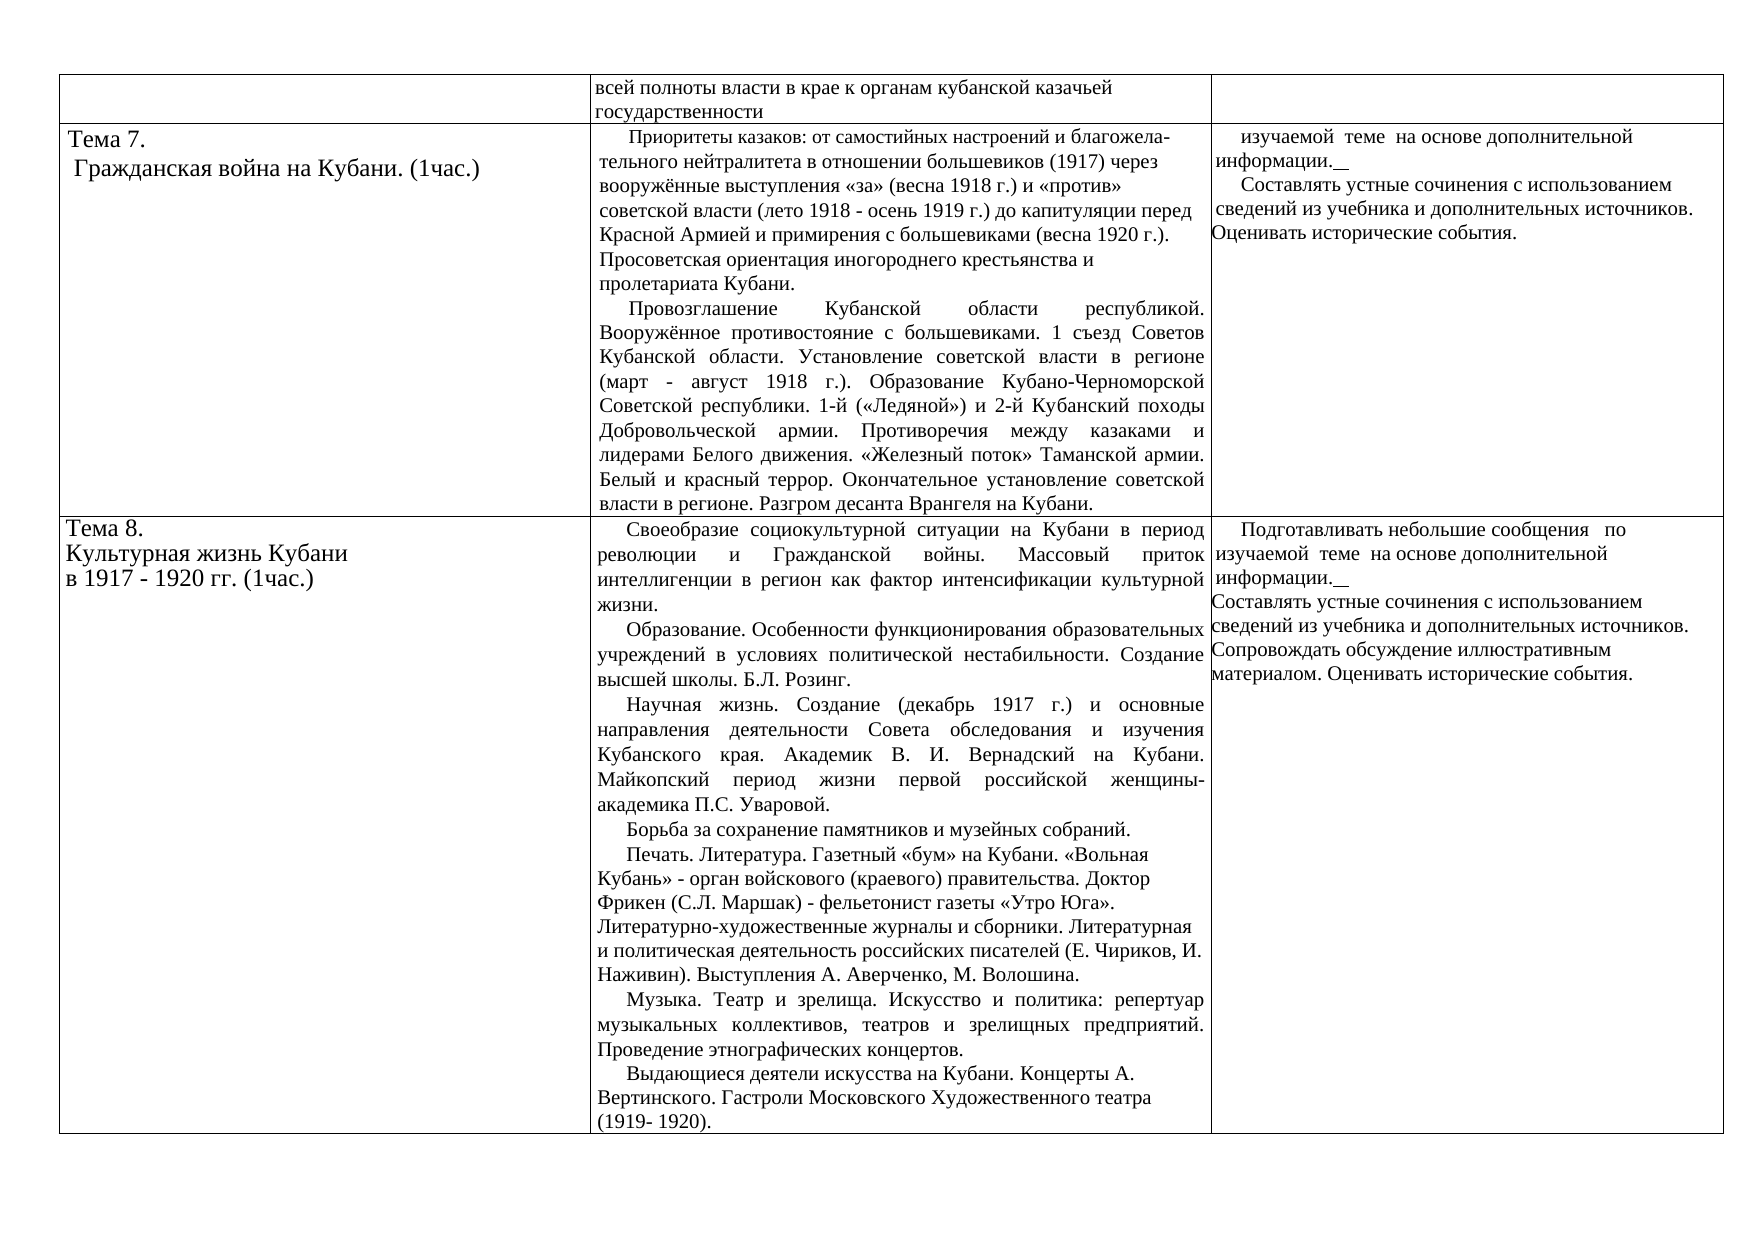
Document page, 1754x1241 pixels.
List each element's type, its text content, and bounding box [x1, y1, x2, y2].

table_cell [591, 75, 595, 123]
table_cell Тема 7. Гражданская война на Кубани. (1час.) [60, 124, 590, 516]
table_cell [60, 517, 590, 1133]
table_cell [1212, 517, 1723, 1133]
table_cell изучаемой теме на основе дополнительной информации. Составлять устные сочинения с использованием сведений из учебника и дополнительных источников. Оценивать исторические события. [1212, 124, 1723, 516]
table_cell Приоритеты казаков: от самостийных настроений и благожелательного нейтралитета в отношении большевиков (1917) через вооружённые выступления «за» (весна .) и «против» советской власти (лето 1918 - осень .) до капитуляции перед Красной Армией и примирения с большевиками (весна .). Просоветская ориентация иногороднего крестьянства и пролетариата Кубани. Провозглашение Кубанской области республикой. Вооружённое противостояние с большевиками. 1 съезд Советов Кубанской области. Установление советской власти в регионе (март - август .). Образование Кубано-Черноморской Советской республики. 1-й («Ледяной») и 2-й Кубанский походы Добровольческой армии. Противоречия между казаками и лидерами Белого движения. «Железный поток» Таманской армии. Белый и красный террор. Окончательное установление советской власти в регионе. Разгром десанта Врангеля на Кубани. [591, 124, 1211, 516]
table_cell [1212, 75, 1723, 123]
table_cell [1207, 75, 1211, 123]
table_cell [591, 517, 1211, 1133]
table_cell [60, 75, 590, 123]
